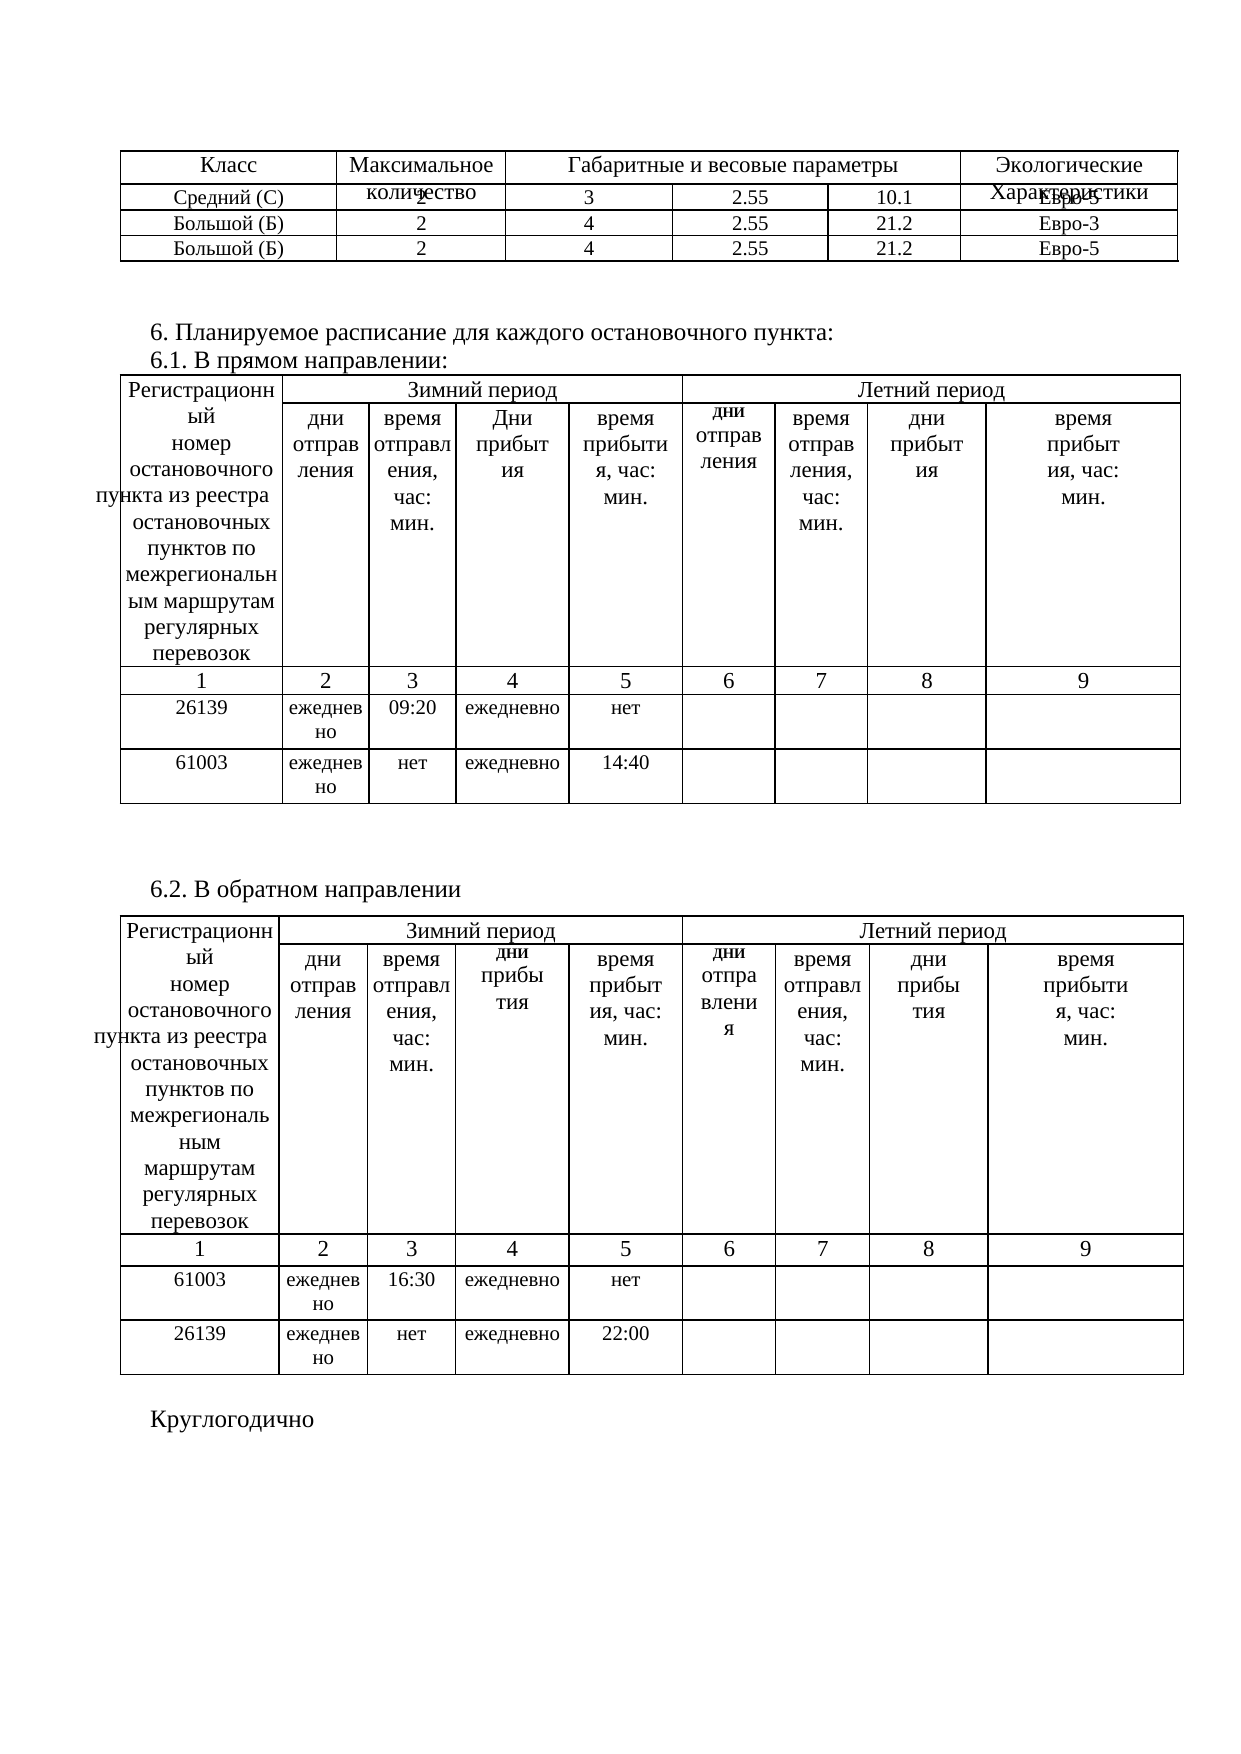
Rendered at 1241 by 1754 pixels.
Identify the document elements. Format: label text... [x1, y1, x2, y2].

table_cell 7 [776, 667, 867, 694]
table_cell время прибыти я, час: мин. [570, 404, 682, 666]
table_cell нет [570, 695, 682, 748]
table_cell [868, 695, 985, 748]
table_cell 4 [506, 236, 672, 260]
table_cell 26139 [121, 1321, 278, 1374]
table_cell 3 [370, 667, 455, 694]
table_cell [989, 1321, 1183, 1374]
table_header Зимний период [280, 917, 682, 943]
table_cell ежедневно [283, 695, 368, 748]
table_header Экологические Характеристики [961, 152, 1177, 183]
table_cell 2 [283, 667, 368, 694]
table_cell дни прибы тия [870, 945, 987, 1233]
table_cell [776, 750, 867, 802]
table_cell Средний (С) [121, 185, 336, 209]
table_header Максимальное количество [337, 152, 505, 183]
table_cell ежедневно [456, 1267, 568, 1319]
table_cell ежедневно [457, 695, 568, 748]
table_header Регистрационный номер остановочного пункта из реестра остановочных пунктов по межрегиональным маршрутам регулярных перевозок [121, 917, 278, 1233]
table_cell нет [570, 1267, 682, 1319]
table_cell время прибыти я, час: мин. [989, 945, 1183, 1233]
table_cell ДНИ отправ ления [683, 404, 774, 666]
table_cell 2 [280, 1235, 367, 1265]
table_cell дни отправ ления [280, 945, 367, 1233]
table_cell время отправл ения, час: мин. [776, 945, 869, 1233]
table_cell 4 [506, 211, 672, 234]
table_cell Евро-5 [961, 185, 1177, 209]
table_cell 2.55 [673, 236, 827, 260]
text Круглогодично [150, 1404, 1090, 1433]
table_header Класс [121, 152, 336, 183]
table_cell нет [370, 750, 455, 802]
table_cell 2 [337, 211, 505, 234]
table_cell [683, 750, 774, 802]
table_cell ежедневно [280, 1267, 367, 1319]
table_cell Большой (Б) [121, 236, 336, 260]
table_cell Евро-5 [961, 236, 1177, 260]
table_cell 21.2 [829, 211, 960, 234]
table_header Зимний период [283, 376, 682, 402]
table_cell 26139 [121, 695, 282, 748]
table_cell 21.2 [829, 236, 960, 260]
table_cell ежедневно [456, 1321, 568, 1374]
table_cell 6 [683, 1235, 775, 1265]
table_cell 3 [368, 1235, 455, 1265]
table_cell 61003 [121, 750, 282, 802]
table_cell [776, 1267, 869, 1319]
table_cell Большой (Б) [121, 211, 336, 234]
table_cell время отправ ления, час: мин. [776, 404, 867, 666]
table_cell 09:20 [370, 695, 455, 748]
table_cell 16:30 [368, 1267, 455, 1319]
table_cell [870, 1267, 987, 1319]
table_cell время отправл ения, час: мин. [370, 404, 455, 666]
table_cell [987, 695, 1180, 748]
table_cell ДНИ отпра влени я [683, 945, 775, 1233]
table_cell дни отправ ления [283, 404, 368, 666]
table_cell [987, 750, 1180, 802]
table_cell [989, 1267, 1183, 1319]
table_cell 5 [570, 1235, 682, 1265]
text 6.1. В прямом направлении: [150, 346, 1090, 374]
table_cell [870, 1321, 987, 1374]
table_cell 8 [868, 667, 985, 694]
table_cell 2.55 [673, 211, 827, 234]
table_cell 10.1 [829, 185, 960, 209]
table_cell ежедневно [457, 750, 568, 802]
table_header Габаритные и весовые параметры [506, 152, 960, 183]
table_cell 1 [121, 1235, 278, 1265]
table_cell [776, 1321, 869, 1374]
table_cell 9 [987, 667, 1180, 694]
text 6.2. В обратном направлении [150, 874, 1090, 903]
table_cell [776, 695, 867, 748]
table_cell ежедневно [283, 750, 368, 802]
table_cell Евро-3 [961, 211, 1177, 234]
table_cell 8 [870, 1235, 987, 1265]
table_cell 14:40 [570, 750, 682, 802]
table_cell [683, 1321, 775, 1374]
table_cell 9 [989, 1235, 1183, 1265]
table_cell [683, 1267, 775, 1319]
table_cell [683, 695, 774, 748]
table_cell Дни прибыт ия [457, 404, 568, 666]
table_cell 7 [776, 1235, 869, 1265]
table_header Летний период [683, 376, 1180, 402]
table_header Регистрационный номер остановочного пункта из реестра остановочных пунктов по межрегиональным маршрутам регулярных перевозок [121, 376, 282, 666]
text 6. Планируемое расписание для каждого остановочного пункта: [150, 317, 1090, 346]
table_header Летний период [683, 917, 1183, 943]
table_cell ДНИ прибы тия [456, 945, 568, 1233]
table_cell 2 [337, 185, 505, 209]
table_cell 22:00 [570, 1321, 682, 1374]
table_cell 3 [506, 185, 672, 209]
table_cell нет [368, 1321, 455, 1374]
table_cell 2 [337, 236, 505, 260]
table_cell 6 [683, 667, 774, 694]
table_cell 4 [457, 667, 568, 694]
table_cell дни прибыт ия [868, 404, 985, 666]
table_cell время прибыт ия, час: мин. [987, 404, 1180, 666]
table_cell 4 [456, 1235, 568, 1265]
table_cell [868, 750, 985, 802]
table_cell время прибыт ия, час: мин. [570, 945, 682, 1233]
table_cell ежедневно [280, 1321, 367, 1374]
table_cell 2.55 [673, 185, 827, 209]
table_cell время отправл ения, час: мин. [368, 945, 455, 1233]
table_cell 61003 [121, 1267, 278, 1319]
table_cell 5 [570, 667, 682, 694]
table_cell 1 [121, 667, 282, 694]
